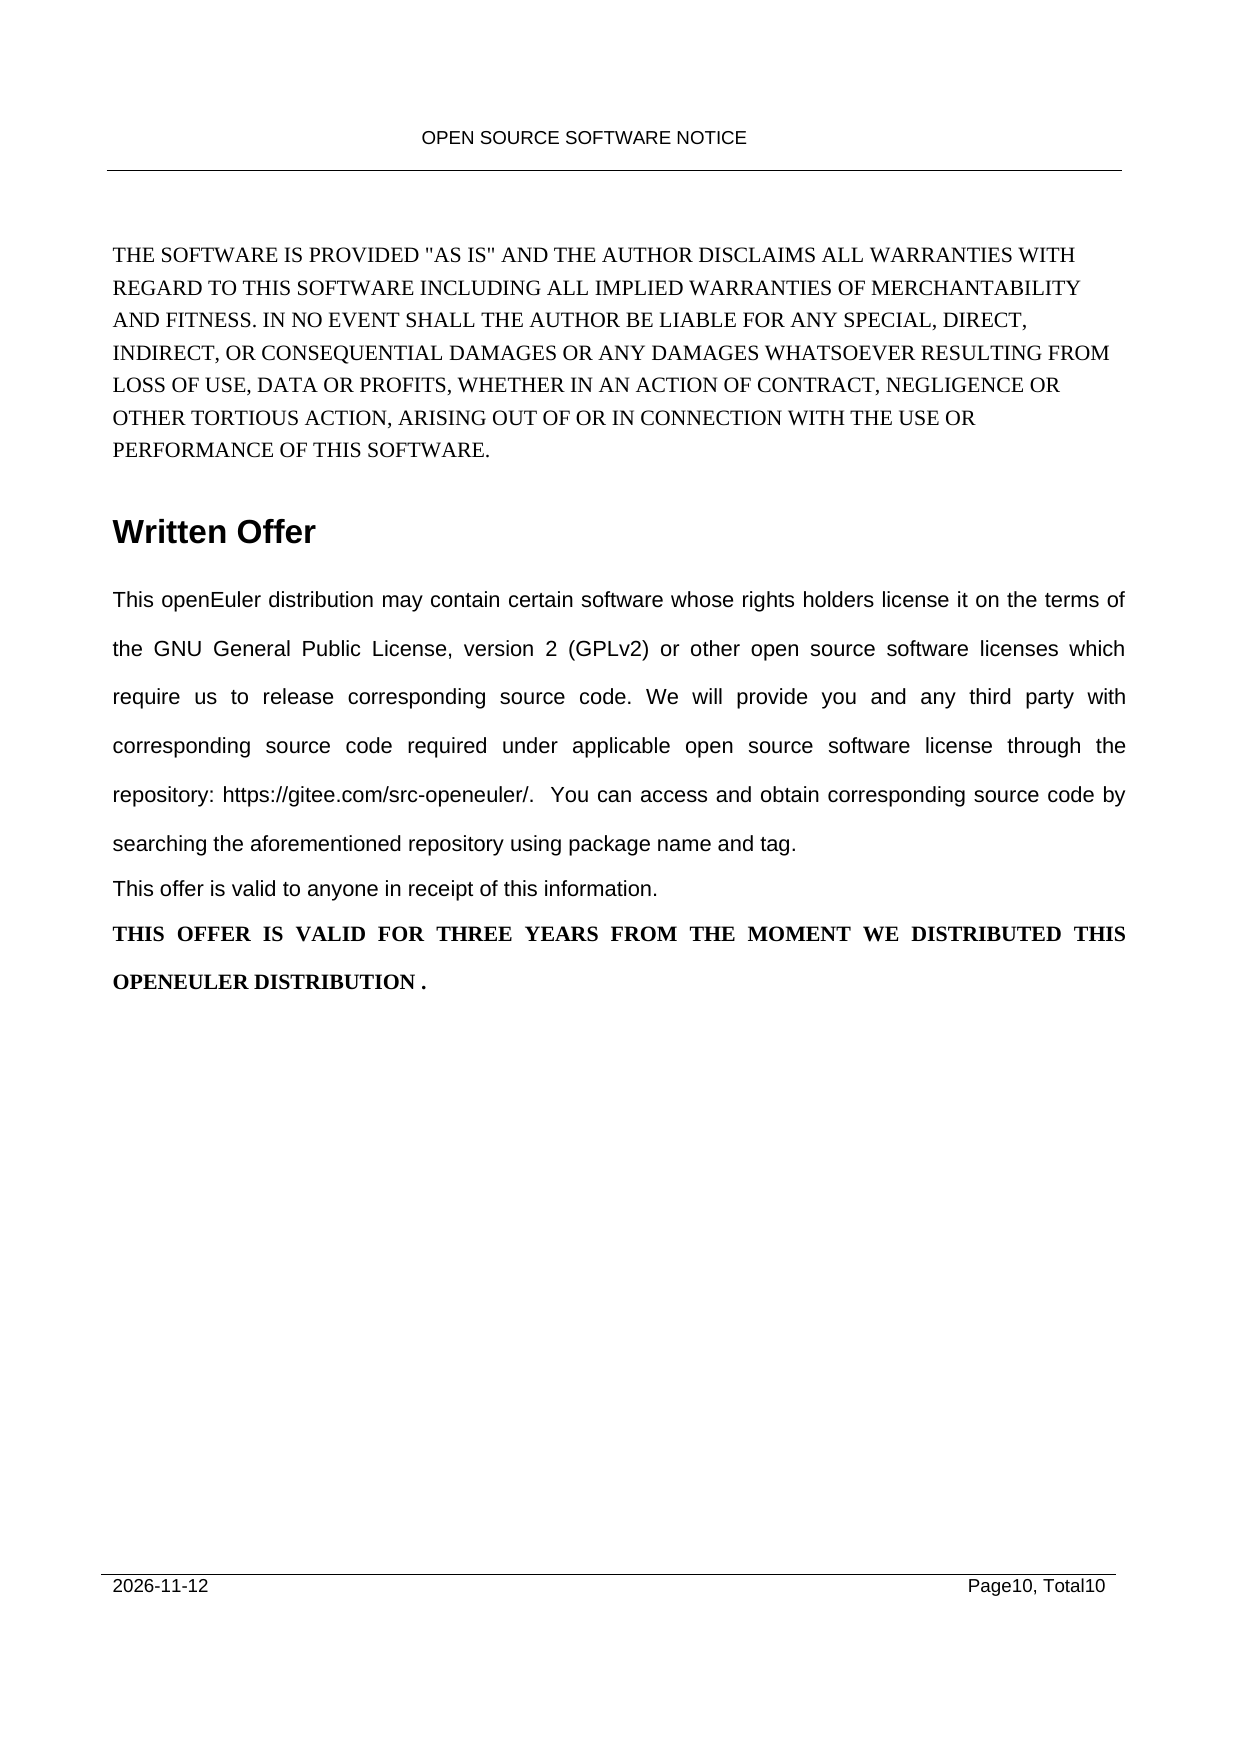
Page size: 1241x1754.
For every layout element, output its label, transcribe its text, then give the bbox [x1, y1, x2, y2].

text THIS OFFER IS VALID FOR THREE YEARS FROM THE MOMENT WE DISTRIBUTED THIS OPENEULER DISTRIBUTION . [112, 917, 1128, 998]
text This openEuler distribution may contain certain software whose rights holders license it on the terms of the GNU General Public License, version 2 (GPLv2) or other open source software licenses which require us to release corresponding source code. We will provide you and any third party with corresponding source code required under applicable open source software license through the repository: https://gitee.com/src-openeuler/. You can access and obtain corresponding source code by searching the aforementioned repository using package name and tag. [112, 583, 1128, 859]
text This offer is valid to anyone in receipt of this information. [112, 872, 1128, 904]
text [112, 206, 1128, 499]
text Written Offer [112, 499, 1128, 564]
